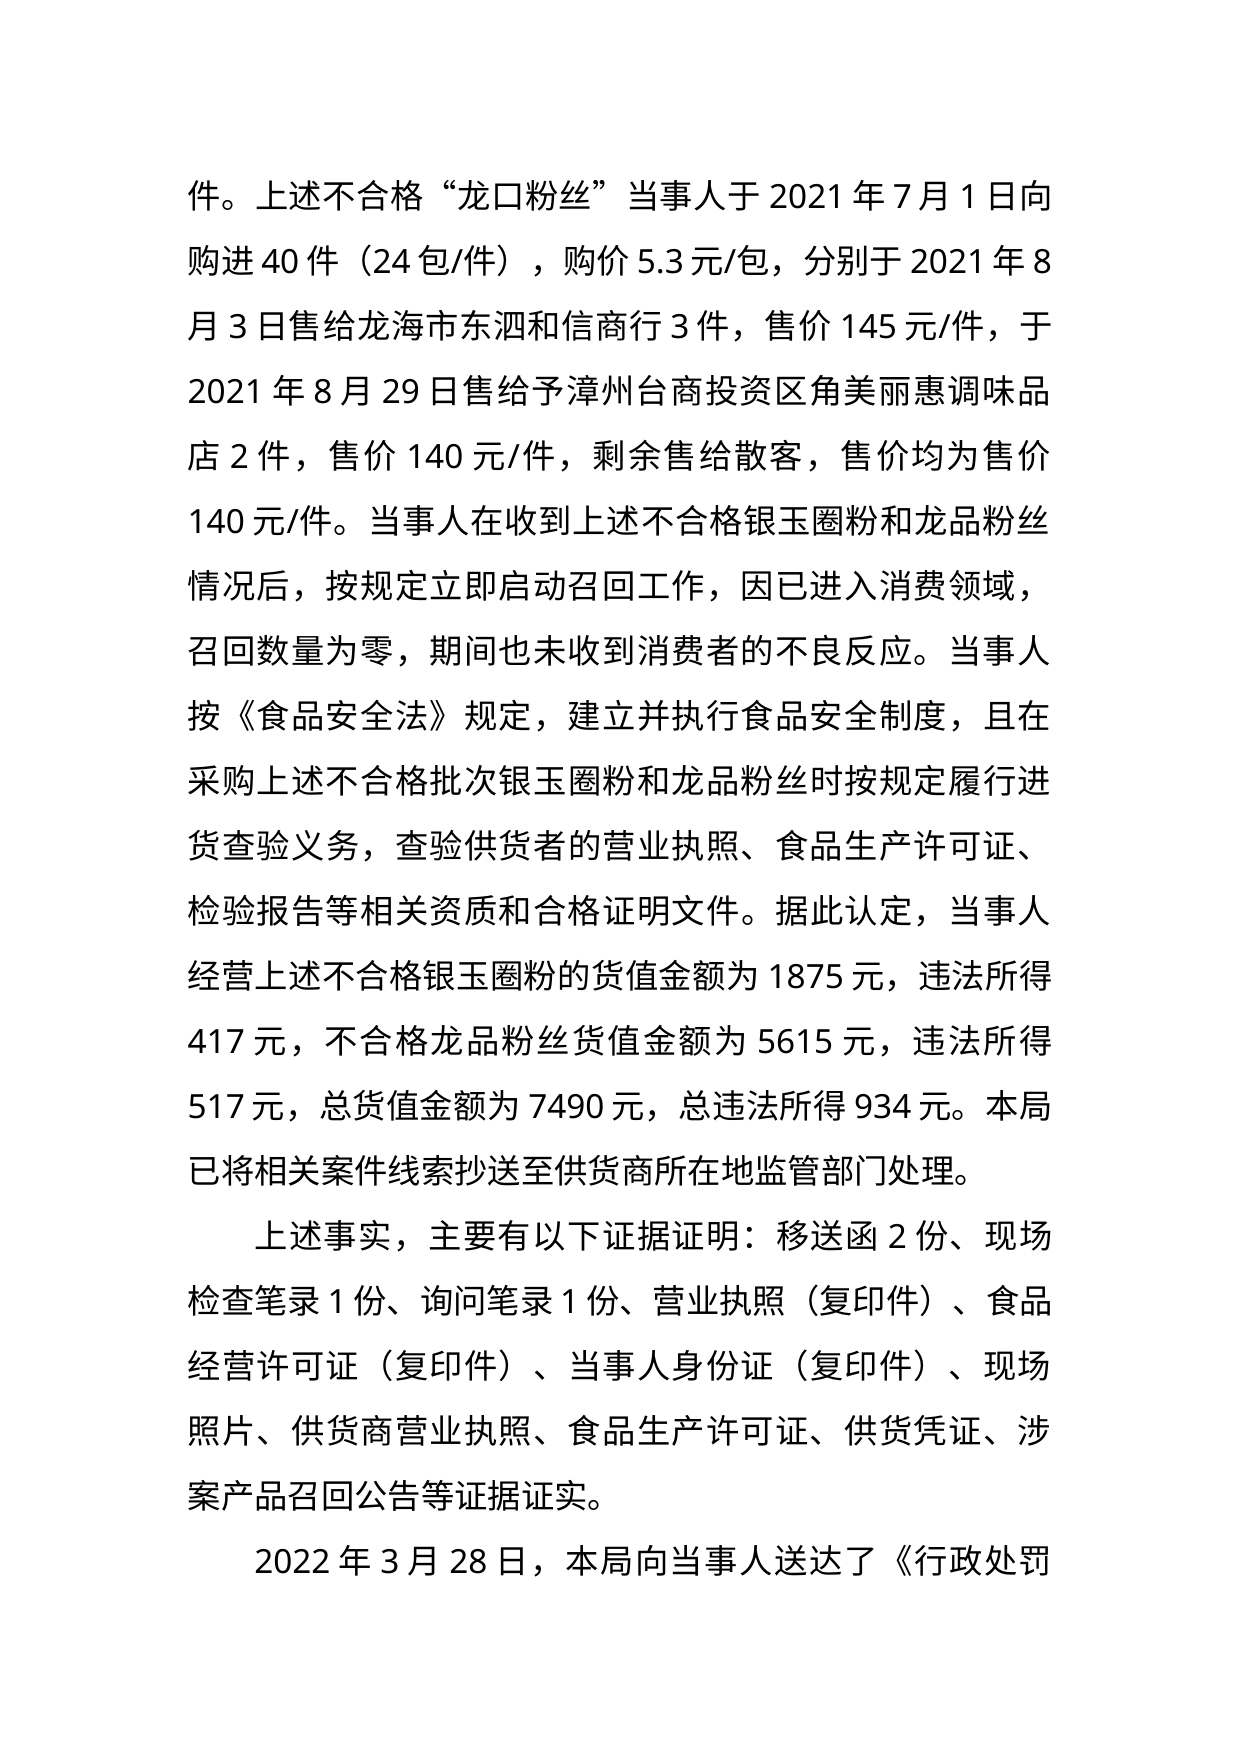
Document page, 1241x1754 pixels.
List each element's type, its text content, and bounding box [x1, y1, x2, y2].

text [187, 162, 1053, 1202]
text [187, 1527, 1053, 1592]
text 上述事实，主要有以下证据证明：移送函2份、现场检查笔录1份、询问笔录1份、营业执照（复印件）、食品经营许可证（复印件）、当事人身份证（复印件）、现场照片、供货商营业执照、食品生产许可证、供货凭证、涉案产品召回公告等证据证实。 [187, 1202, 1053, 1527]
